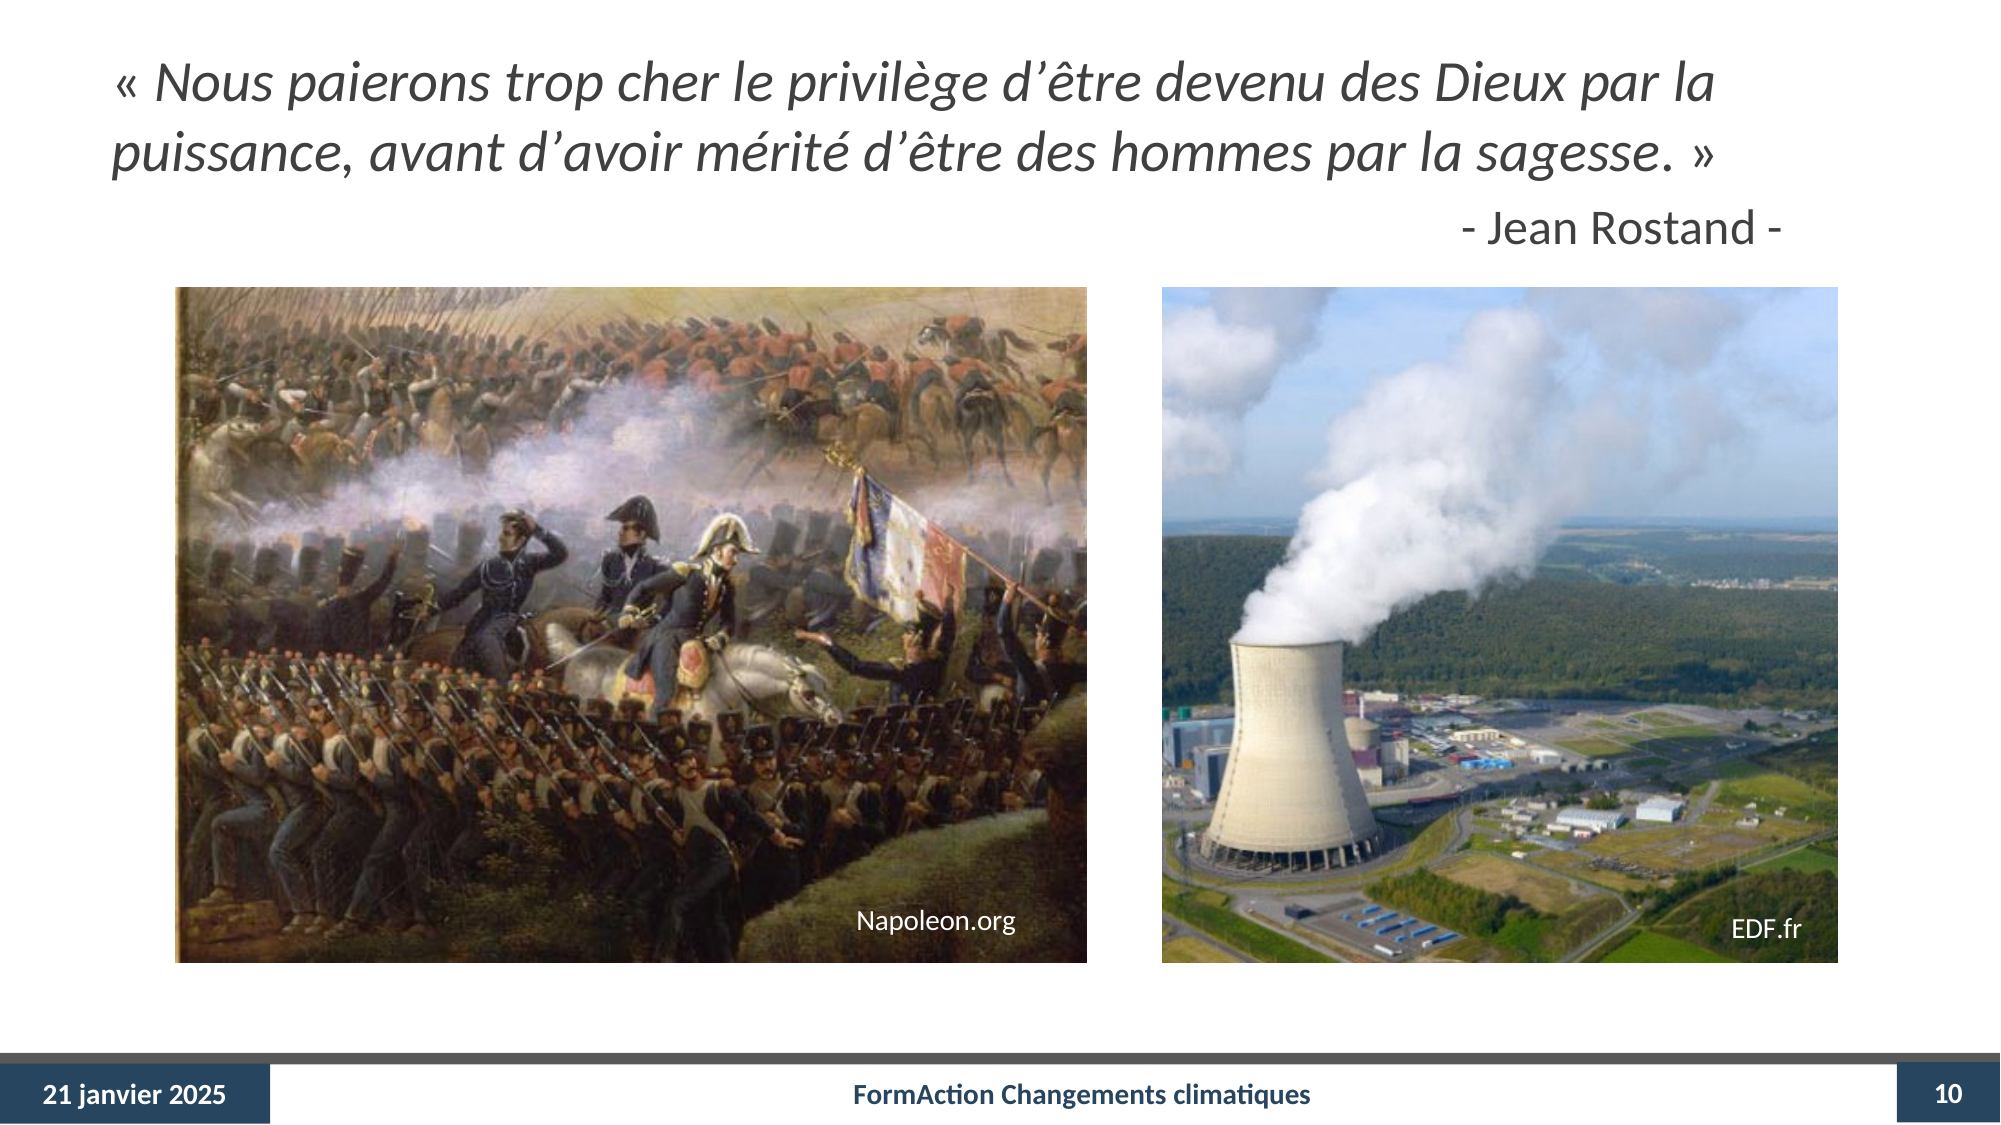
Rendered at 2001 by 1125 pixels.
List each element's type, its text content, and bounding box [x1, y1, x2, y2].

picture [175, 287, 1087, 963]
text puissance, avant d’avoir mérité d’être des hommes par la sagesse. » [111, 114, 2000, 185]
text « Nous paierons trop cher le privilège d’être devenu des Dieux par la [111, 48, 2000, 114]
text - Jean Rostand - [1461, 196, 2000, 257]
picture [1162, 287, 1838, 963]
